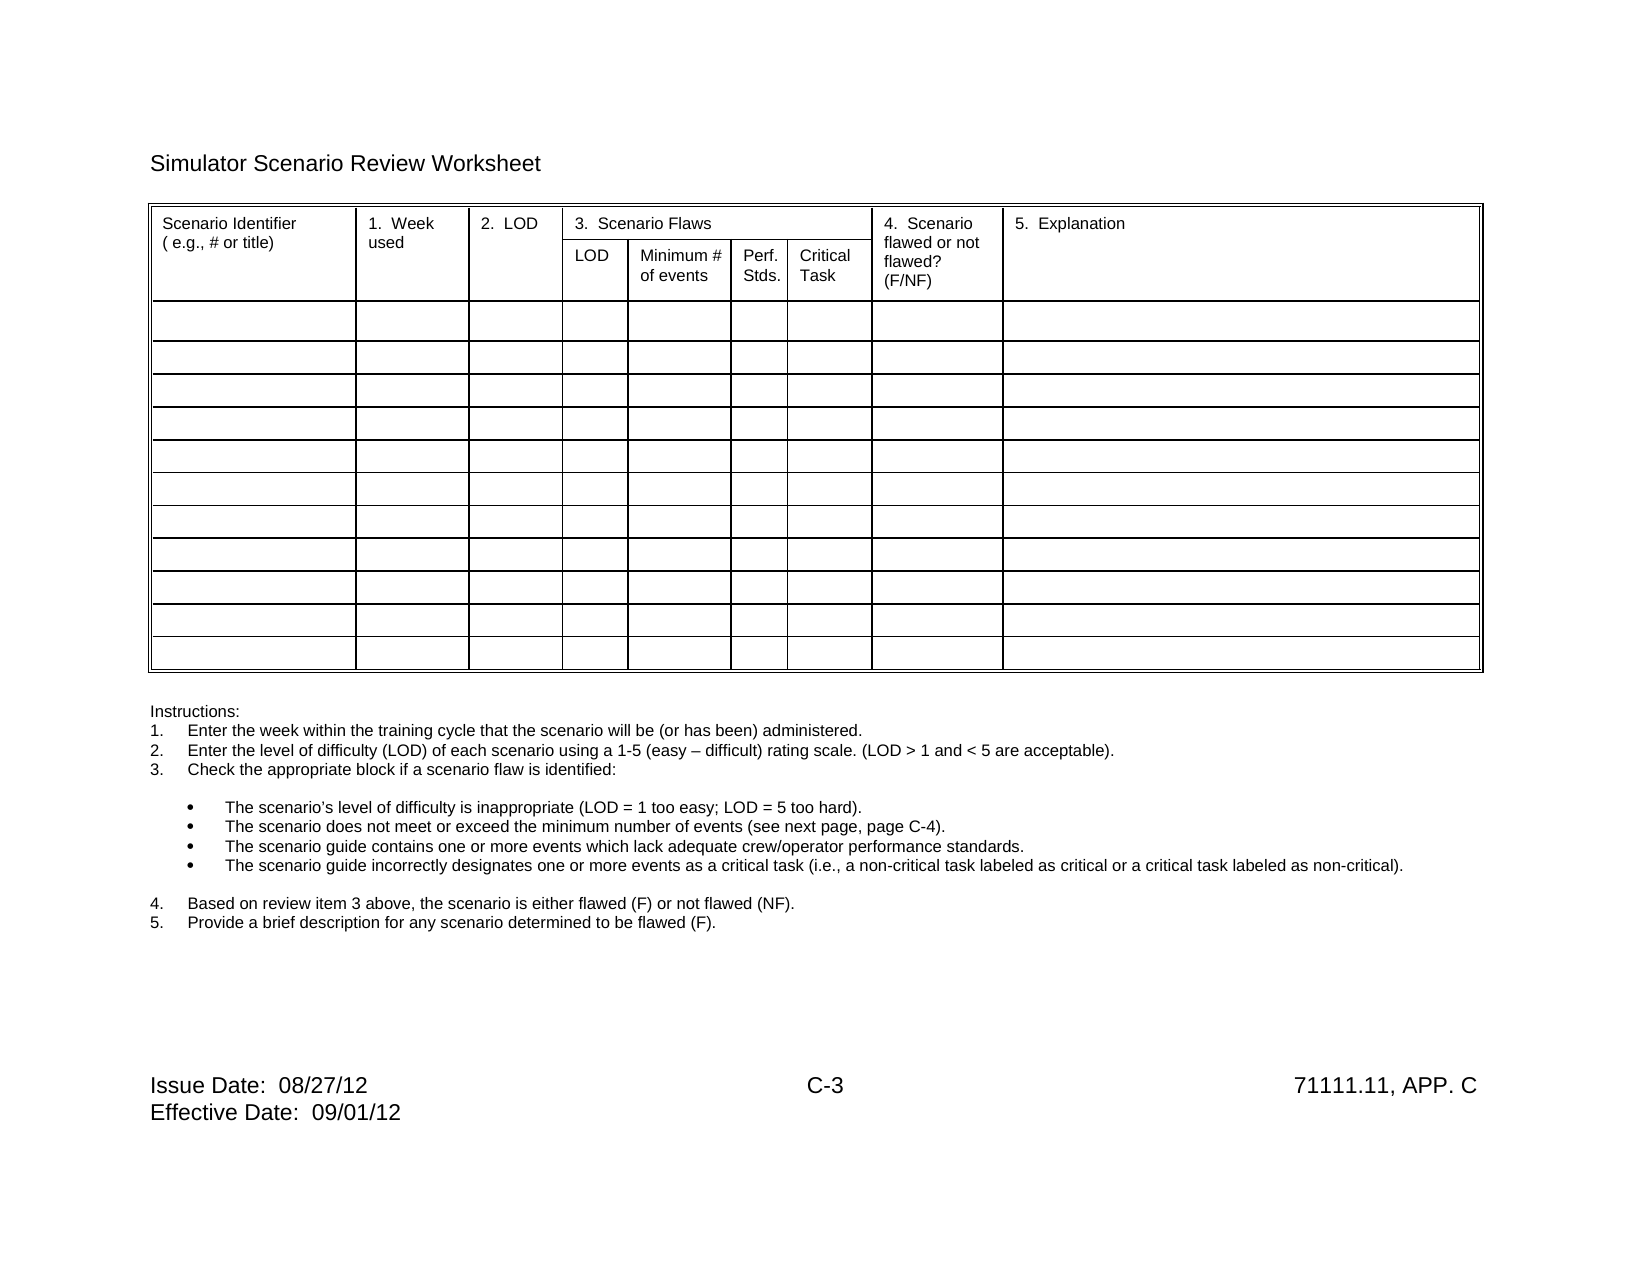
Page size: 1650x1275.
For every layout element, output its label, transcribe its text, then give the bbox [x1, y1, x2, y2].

table_cell [788, 637, 871, 668]
table_cell [1004, 342, 1479, 373]
table_cell [1004, 441, 1479, 472]
table_cell [629, 572, 730, 603]
table_cell [732, 342, 787, 373]
table_cell [1004, 302, 1479, 340]
table_cell [873, 572, 1002, 603]
text 3. Check the appropriate block if a scenario flaw is identified: [150, 759, 1500, 779]
table_cell [873, 441, 1002, 472]
list The scenario’s level of difficulty is inappropriate (LOD = 1 too easy; LOD = 5 too hard). [187, 798, 1500, 817]
table_cell [357, 408, 468, 439]
table_cell [732, 605, 787, 636]
table_cell [788, 539, 871, 570]
table_cell [1004, 473, 1479, 504]
table_cell [629, 539, 730, 570]
table_cell [629, 605, 730, 636]
table_cell [629, 408, 730, 439]
table_cell [873, 408, 1002, 439]
table_cell [873, 302, 1002, 340]
table_cell [563, 375, 627, 406]
table_cell [470, 473, 562, 504]
table_cell [788, 605, 871, 636]
table_cell [732, 637, 787, 668]
table_cell [563, 605, 627, 636]
table_cell [470, 637, 562, 668]
table_header Scenario Identifier ( e.g., # or title) [152, 207, 356, 300]
table_cell [563, 342, 627, 373]
table_cell LOD [563, 240, 627, 300]
text 5. Provide a brief description for any scenario determined to be flawed (F). [150, 913, 1500, 932]
table_header 4. Scenario flawed or not flawed? (F/NF) [873, 207, 1003, 300]
list The scenario guide contains one or more events which lack adequate crew/operator performance standards. [187, 836, 1500, 856]
table_cell [732, 375, 787, 406]
table_cell [563, 408, 627, 439]
table_cell [788, 302, 871, 340]
table_cell [357, 572, 468, 603]
table_cell [1004, 572, 1479, 603]
table_cell [788, 375, 871, 406]
table_cell [357, 375, 468, 406]
table_cell [152, 604, 355, 636]
table_cell [357, 441, 468, 472]
text 2. Enter the level of difficulty (LOD) of each scenario using a 1-5 (easy – difficult) rating scale. (LOD > 1 and < 5 are acceptable). [150, 740, 1500, 759]
table_cell [470, 408, 562, 439]
table_cell [1004, 605, 1479, 636]
table_cell Critical Task [788, 240, 871, 300]
table_cell [563, 302, 627, 340]
table_cell [152, 571, 355, 603]
table_cell [629, 473, 730, 504]
table_cell [152, 473, 355, 504]
table_cell [629, 441, 730, 472]
table_cell [357, 539, 468, 570]
table_cell [357, 506, 468, 537]
table_cell [788, 506, 871, 537]
table_cell [563, 506, 627, 537]
table_header 1. Week used [357, 207, 469, 300]
table_cell [470, 342, 562, 373]
table_cell [629, 342, 730, 373]
table_cell [563, 637, 627, 668]
table_cell [152, 301, 355, 340]
table_cell [873, 637, 1002, 668]
table_cell [873, 375, 1002, 406]
table_cell [732, 572, 787, 603]
table_cell [357, 342, 468, 373]
table_cell [563, 572, 627, 603]
table_header 5. Explanation [1004, 207, 1479, 300]
table_cell [470, 605, 562, 636]
table_header 2. LOD [470, 207, 562, 300]
table_cell [470, 441, 562, 472]
table_cell [152, 637, 355, 668]
table_cell [357, 605, 468, 636]
table_cell [732, 302, 787, 340]
table_cell [563, 473, 627, 504]
table_cell [1004, 375, 1479, 406]
text 1. Enter the week within the training cycle that the scenario will be (or has been) administered. [150, 721, 1500, 740]
table_cell [152, 374, 355, 406]
table_cell [1004, 539, 1479, 570]
table_cell [629, 506, 730, 537]
table_cell [732, 539, 787, 570]
table_cell [152, 341, 355, 373]
table_cell [873, 605, 1002, 636]
text 4. Based on review item 3 above, the scenario is either flawed (F) or not flawed (NF). [150, 894, 1500, 913]
table_cell [470, 302, 562, 340]
table_cell [873, 473, 1002, 504]
table_cell [788, 408, 871, 439]
table_cell [1004, 408, 1479, 439]
table_cell [152, 407, 355, 439]
table_cell [152, 506, 355, 537]
table_cell [470, 506, 562, 537]
table_cell [629, 302, 730, 340]
table_cell Minimum # of events [629, 240, 730, 300]
table_cell [873, 539, 1002, 570]
table_cell [357, 302, 468, 340]
text Instructions: [150, 702, 1500, 721]
table_cell [732, 441, 787, 472]
table_cell [788, 473, 871, 504]
table_cell [470, 572, 562, 603]
table_cell [732, 506, 787, 537]
table_cell [629, 637, 730, 668]
table_cell Perf. Stds. [732, 240, 787, 300]
table_cell [873, 342, 1002, 373]
table_cell [1004, 506, 1479, 537]
table_header 3. Scenario Flaws [563, 207, 872, 239]
table_cell [732, 408, 787, 439]
table_cell [563, 539, 627, 570]
table_cell [357, 637, 468, 668]
table_cell [788, 441, 871, 472]
text Simulator Scenario Review Worksheet [150, 150, 1500, 176]
table_cell [357, 473, 468, 504]
table_cell [788, 342, 871, 373]
table_cell [732, 473, 787, 504]
table_cell [563, 441, 627, 472]
list The scenario does not meet or exceed the minimum number of events (see next page, page C-4). [187, 817, 1500, 836]
table_cell [470, 375, 562, 406]
table_cell [788, 572, 871, 603]
table_cell [1004, 637, 1479, 668]
list The scenario guide incorrectly designates one or more events as a critical task (i.e., a non-critical task labeled as critical or a critical task labeled as non-critical). [187, 856, 1500, 875]
table_cell [629, 375, 730, 406]
table_cell [873, 506, 1002, 537]
table_cell [152, 538, 355, 570]
table_cell [470, 539, 562, 570]
table_cell [152, 440, 355, 472]
